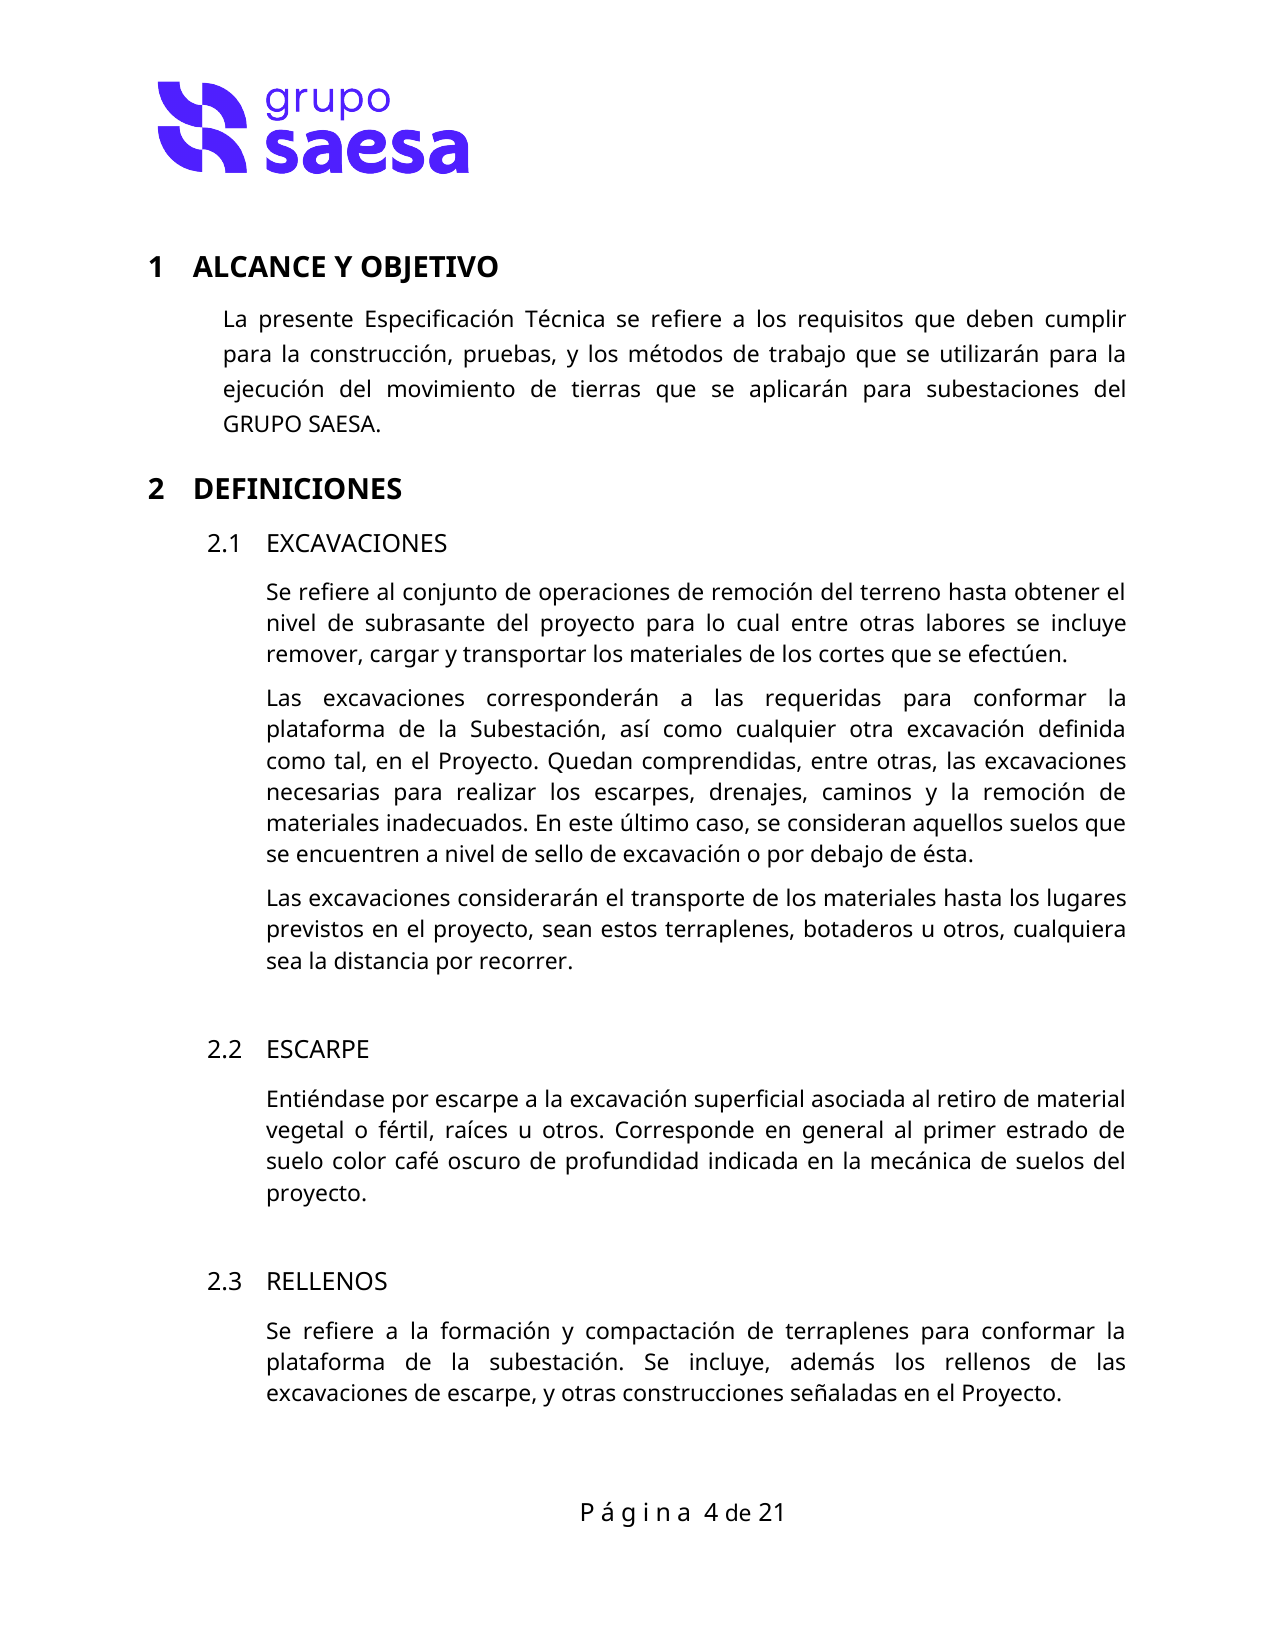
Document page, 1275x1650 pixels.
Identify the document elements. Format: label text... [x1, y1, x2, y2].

subtitle DEFINICIONES [148, 468, 1127, 508]
subtitle RELLENOS [207, 1264, 1127, 1298]
text Se refiere a la formación y compactación de terraplenes para conformar la plataforma de la subestación. Se incluye, además los rellenos de las excavaciones de escarpe, y otras construcciones señaladas en el Proyecto. [266, 1314, 1127, 1408]
subtitle ALCANCE Y OBJETIVO [148, 246, 1127, 286]
list La presente Especificación Técnica se refiere a los requisitos que deben cumplir para la construcción, pruebas, y los métodos de trabajo que se utilizarán para la ejecución del movimiento de tierras que se aplicarán para subestaciones del GRUPO SAESA. [223, 303, 1127, 439]
text Entiéndase por escarpe a la excavación superficial asociada al retiro de material vegetal o fértil, raíces u otros. Corresponde en general al primer estrado de suelo color café oscuro de profundidad indicada en la mecánica de suelos del proyecto. [266, 1083, 1127, 1208]
text Las excavaciones corresponderán a las requeridas para conformar la plataforma de la Subestación, así como cualquier otra excavación definida como tal, en el Proyecto. Quedan comprendidas, entre otras, las excavaciones necesarias para realizar los escarpes, drenajes, caminos y la remoción de materiales inadecuados. En este último caso, se consideran aquellos suelos que se encuentren a nivel de sello de excavación o por debajo de ésta. [266, 682, 1127, 869]
subtitle ESCARPE [207, 1032, 1127, 1066]
picture [147, 73, 478, 177]
text Las excavaciones considerarán el transporte de los materiales hasta los lugares previstos en el proyecto, sean estos terraplenes, botaderos u otros, cualquiera sea la distancia por recorrer. [266, 882, 1127, 976]
text Se refiere al conjunto de operaciones de remoción del terreno hasta obtener el nivel de subrasante del proyecto para lo cual entre otras labores se incluye remover, cargar y transportar los materiales de los cortes que se efectúen. [266, 576, 1127, 669]
subtitle EXCAVACIONES [207, 525, 1127, 559]
